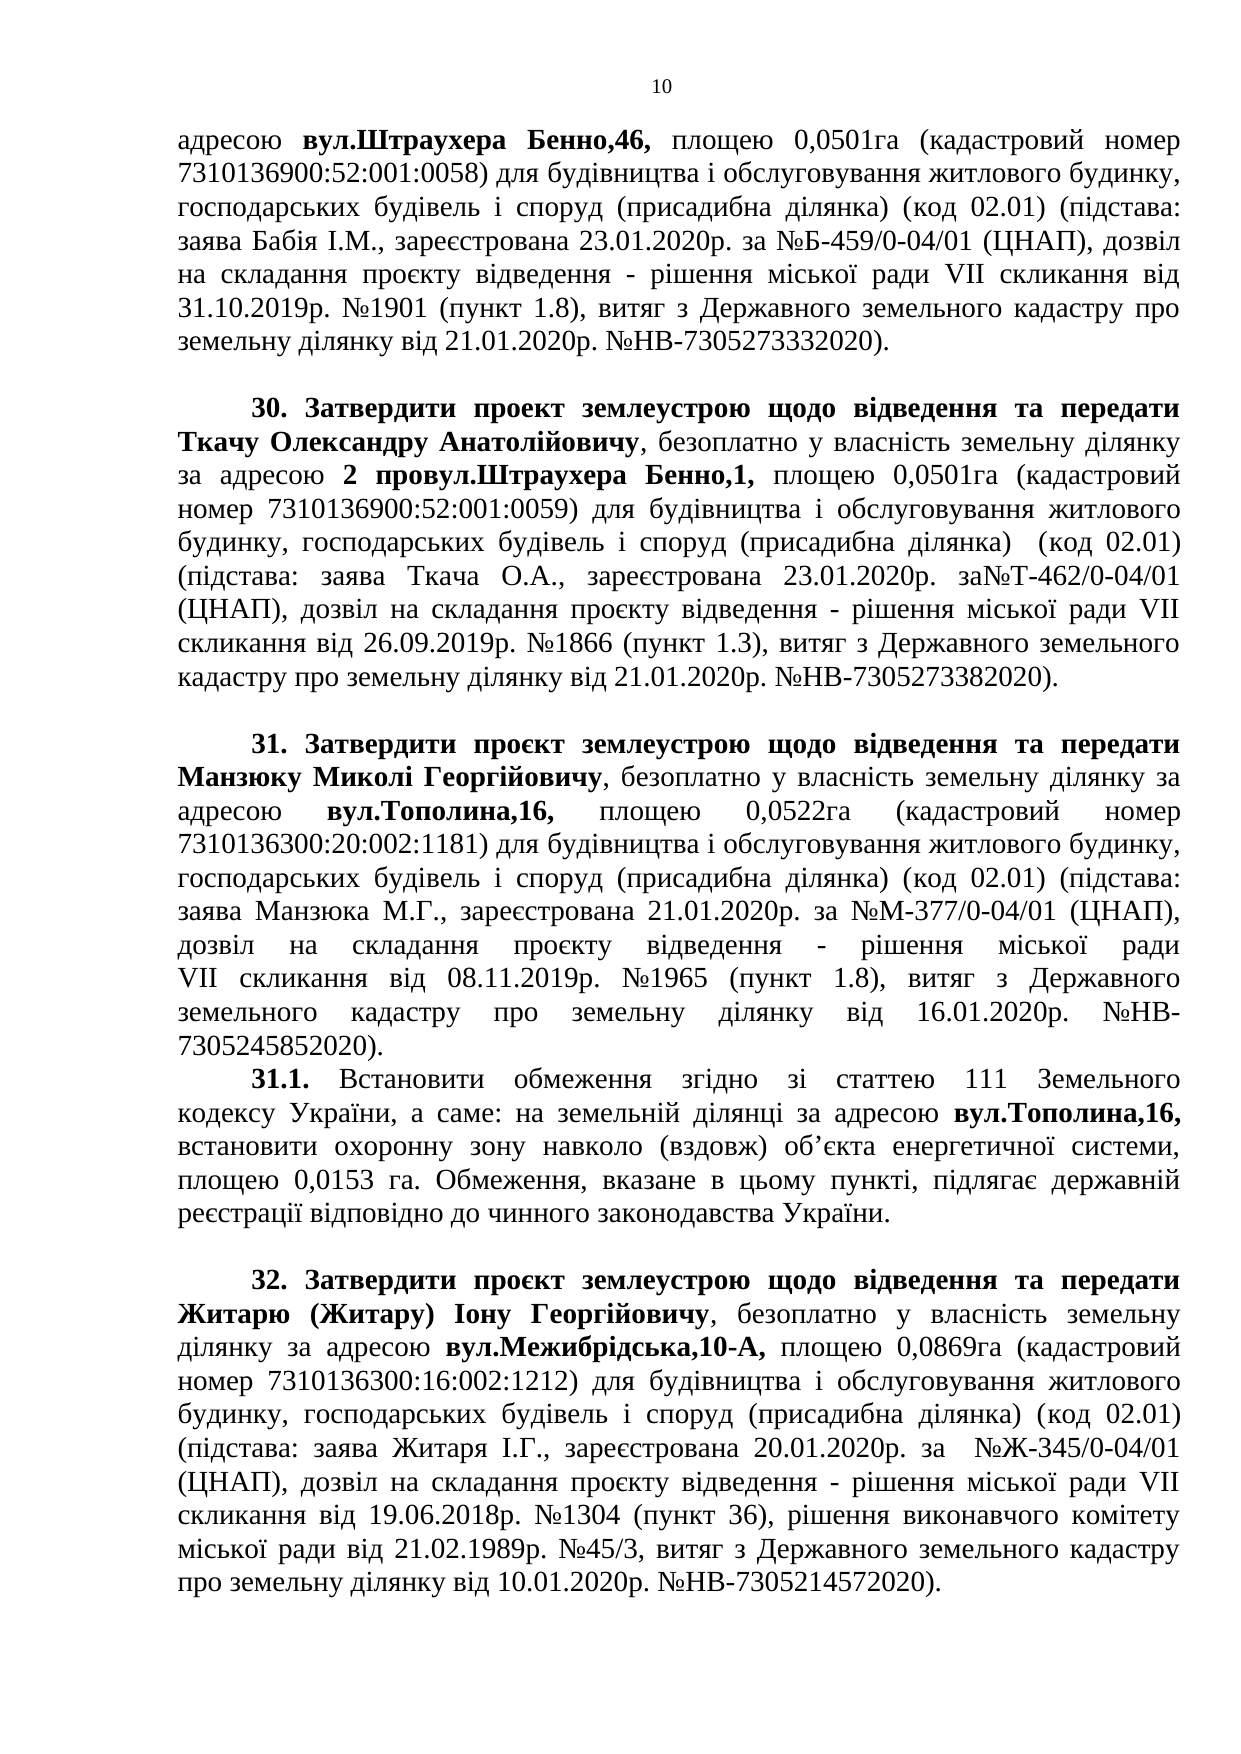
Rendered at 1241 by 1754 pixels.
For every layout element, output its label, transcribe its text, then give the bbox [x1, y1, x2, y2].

text 30. Затвердити проект землеустрою щодо відведення та передати Ткачу Олександру Анатолійовичу, безоплатно у власність земельну ділянку за адресою 2 провул.Штраухера Бенно,1, площею 0,0501га (кадастровий номер 7310136900:52:001:0059) для будівництва і обслуговування житлового будинку, господарських будівель і споруд (присадибна ділянка) (код 02.01) (підстава: заява Ткача О.А., зареєстрована 23.01.2020р. за№Т-462/0-04/01 (ЦНАП), дозвіл на складання проєкту відведення - рішення міської ради VІI скликання від 26.09.2019р. №1866 (пункт 1.3), витяг з Державного земельного кадастру про земельну ділянку від 21.01.2020р. №НВ-7305273382020). [177, 390, 1181, 692]
text 32. Затвердити проєкт землеустрою щодо відведення та передати Житарю (Житару) Іону Георгійовичу, безоплатно у власність земельну ділянку за адресою вул.Межибрідська,10-А, площею 0,0869га (кадастровий номер 7310136300:16:002:1212) для будівництва і обслуговування житлового будинку, господарських будівель і споруд (присадибна ділянка) (код 02.01) (підстава: заява Житаря І.Г., зареєстрована 20.01.2020р. за №Ж-345/0-04/01 (ЦНАП), дозвіл на складання проєкту відведення - рішення міської ради VІI скликання від 19.06.2018р. №1304 (пункт 36), рішення виконавчого комітету міської ради від 21.02.1989р. №45/3, витяг з Державного земельного кадастру про земельну ділянку від 10.01.2020р. №НВ-7305214572020). [177, 1397, 1181, 1598]
text 31.1. Встановити обмеження згідно зі статтею 111 Земельного кодексу України, а саме: на земельній ділянці за адресою вул.Тополина,16, встановити охоронну зону навколо (вздовж) об’єкта енергетичної системи, площею 0,0153 га. Обмеження, вказане в цьому пункті, підлягає державній реєстрації відповідно до чинного законодавства України. [177, 1061, 1181, 1229]
text 31. Затвердити проєкт землеустрою щодо відведення та передати Манзюку Миколі Георгійовичу, безоплатно у власність земельну ділянку за адресою вул.Тополина,16, площею 0,0522га (кадастровий номер 7310136300:20:002:1181) для будівництва і обслуговування житлового будинку, господарських будівель і споруд (присадибна ділянка) (код 02.01) (підстава: заява Манзюка М.Г., зареєстрована 21.01.2020р. за №М-377/0-04/01 (ЦНАП), дозвіл на складання проєкту відведення - рішення міської ради VІI скликання від 08.11.2019р. №1965 (пункт 1.8), витяг з Державного земельного кадастру про земельну ділянку від 16.01.2020р. №НВ-7305245852020). [177, 860, 1181, 1061]
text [177, 118, 1181, 189]
text 32. Затвердити проєкт землеустрою щодо відведення та передати Житарю (Житару) Іону Георгійовичу, безоплатно у власність земельну ділянку за адресою вул.Межибрідська,10-А, площею 0,0869га (кадастровий номер 7310136300:16:002:1212) для будівництва і обслуговування житлового будинку, господарських будівель і споруд (присадибна ділянка) (код 02.01) (підстава: заява Житаря І.Г., зареєстрована 20.01.2020р. за №Ж-345/0-04/01 (ЦНАП), дозвіл на складання проєкту відведення - рішення міської ради VІI скликання від 19.06.2018р. №1304 (пункт 36), рішення виконавчого комітету міської ради від 21.02.1989р. №45/3, витяг з Державного земельного кадастру про земельну ділянку від 10.01.2020р. №НВ-7305214572020). [177, 1262, 1181, 1397]
text 31. Затвердити проєкт землеустрою щодо відведення та передати Манзюку Миколі Георгійовичу, безоплатно у власність земельну ділянку за адресою вул.Тополина,16, площею 0,0522га (кадастровий номер 7310136300:20:002:1181) для будівництва і обслуговування житлового будинку, господарських будівель і споруд (присадибна ділянка) (код 02.01) (підстава: заява Манзюка М.Г., зареєстрована 21.01.2020р. за №М-377/0-04/01 (ЦНАП), дозвіл на складання проєкту відведення - рішення міської ради VІI скликання від 08.11.2019р. №1965 (пункт 1.8), витяг з Державного земельного кадастру про земельну ділянку від 16.01.2020р. №НВ-7305245852020). [177, 726, 1181, 860]
